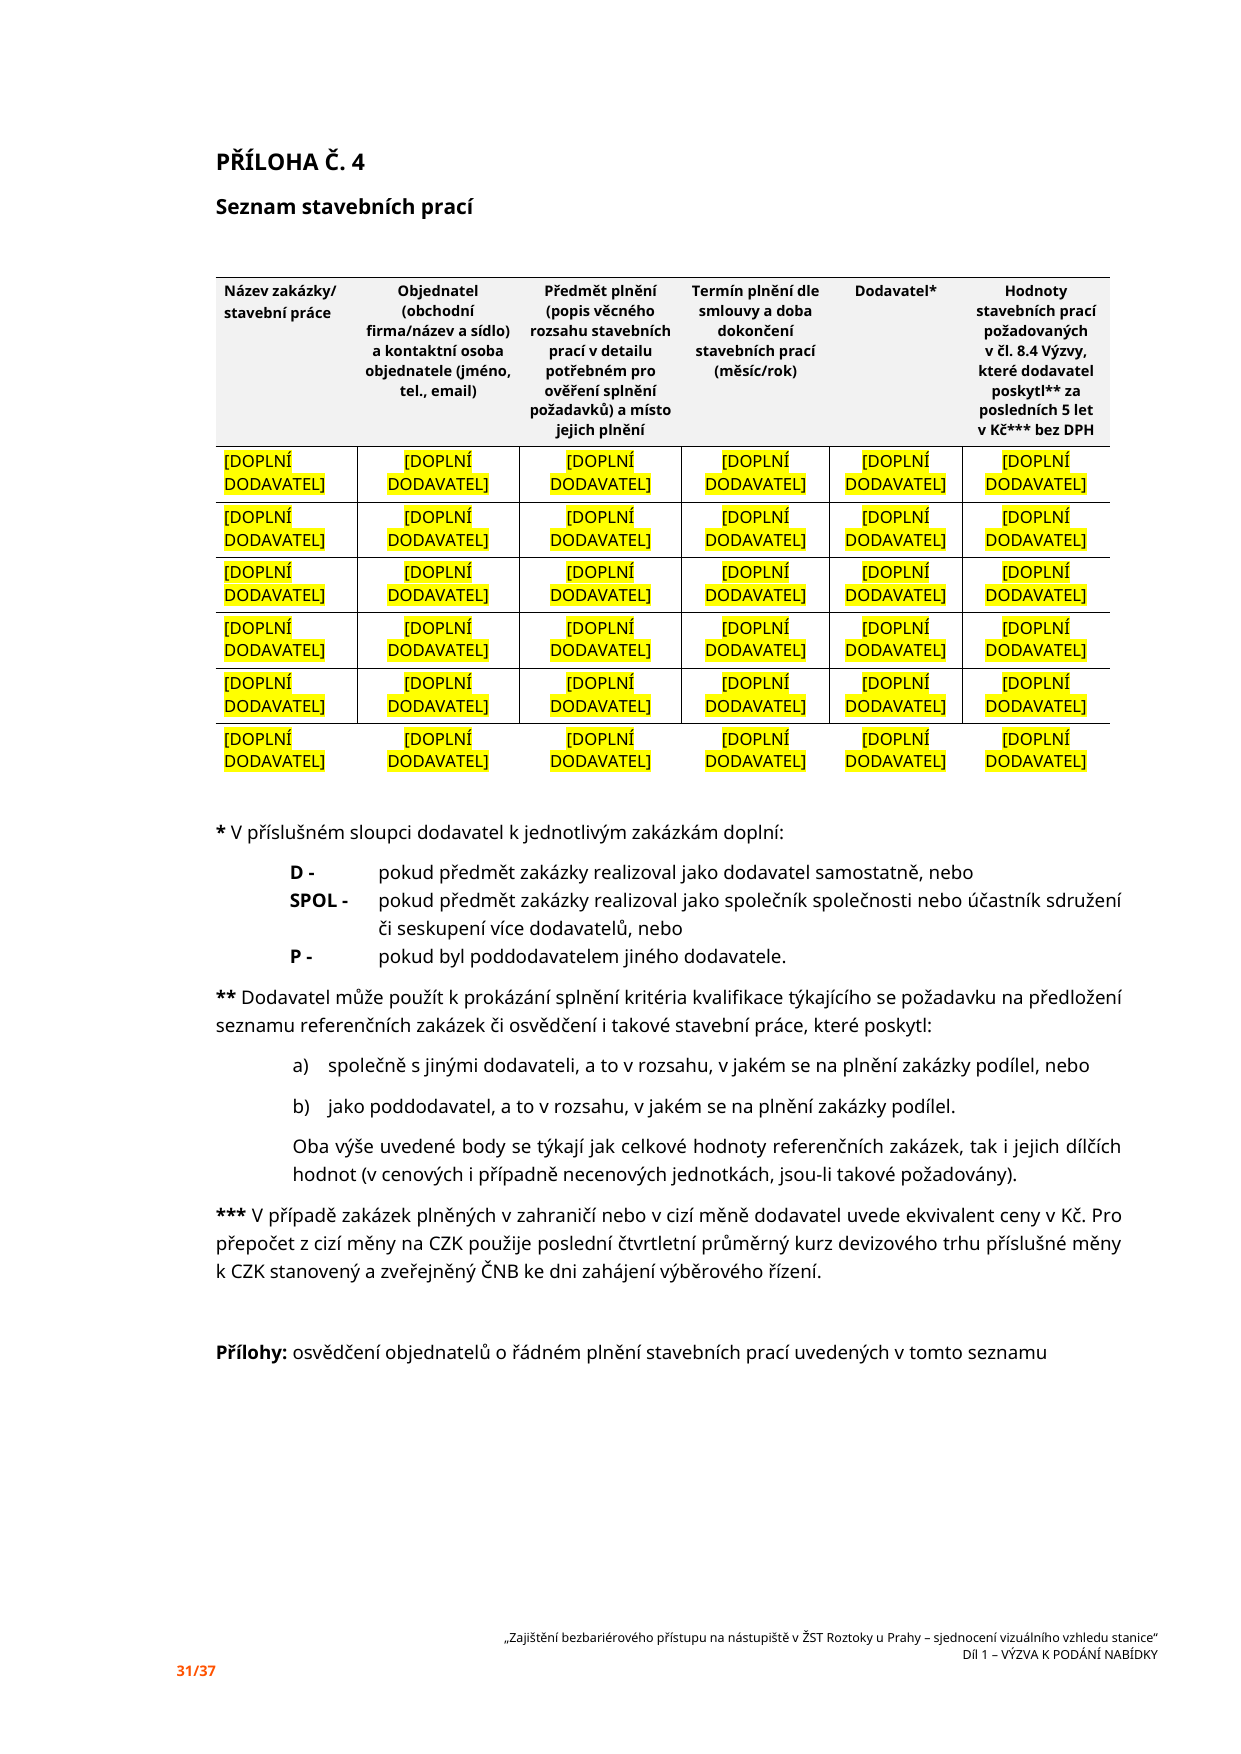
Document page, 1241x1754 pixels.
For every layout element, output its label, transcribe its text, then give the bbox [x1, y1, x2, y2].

table_cell [DOPLNÍ DODAVATEL] [830, 558, 962, 612]
table_cell [DOPLNÍ DODAVATEL] [358, 613, 519, 668]
table_cell [DOPLNÍ DODAVATEL] [216, 558, 357, 612]
text SPOL - pokud předmět zakázky realizoval jako společník společnosti nebo účastník sdružení či seskupení více dodavatelů, nebo [289, 887, 1122, 941]
text Seznam stavebních prací [216, 192, 1122, 221]
table_cell [DOPLNÍ DODAVATEL] [682, 503, 829, 557]
table_cell [DOPLNÍ DODAVATEL] [357, 724, 519, 778]
table_cell [DOPLNÍ DODAVATEL] [520, 503, 681, 557]
table_cell [DOPLNÍ DODAVATEL] [682, 447, 829, 501]
text *** V případě zakázek plněných v zahraničí nebo v cizí měně dodavatel uvede ekvivalent ceny v Kč. Pro přepočet z cizí měny na CZK použije poslední čtvrtletní průměrný kurz devizového trhu příslušné měny k CZK stanovený a zveřejněný ČNB ke dni zahájení výběrového řízení. [216, 1202, 1122, 1284]
table_cell [DOPLNÍ DODAVATEL] [963, 503, 1110, 557]
table_cell [DOPLNÍ DODAVATEL] [682, 558, 829, 612]
text ** Dodavatel může použít k prokázání splnění kritéria kvalifikace týkajícího se požadavku na předložení seznamu referenčních zakázek či osvědčení i takové stavební práce, které poskytl: [216, 984, 1122, 1038]
table_cell [DOPLNÍ DODAVATEL] [520, 669, 681, 723]
table_cell [DOPLNÍ DODAVATEL] [963, 669, 1110, 723]
table_cell [DOPLNÍ DODAVATEL] [830, 669, 962, 723]
table_cell [DOPLNÍ DODAVATEL] [830, 447, 962, 501]
text Přílohy: osvědčení objednatelů o řádném plnění stavebních prací uvedených v tomto seznamu [216, 1339, 1122, 1365]
text D - pokud předmět zakázky realizoval jako dodavatel samostatně, nebo [289, 859, 1122, 885]
list společně s jinými dodavateli, a to v rozsahu, v jakém se na plnění zakázky podílel, nebo [292, 1053, 1122, 1078]
table_cell [DOPLNÍ DODAVATEL] [520, 447, 681, 501]
table_header Termín plnění dle smlouvy a doba dokončení stavebních prací (měsíc/rok) [682, 278, 829, 446]
table_cell [DOPLNÍ DODAVATEL] [963, 558, 1110, 612]
text Příloha č. 4 [216, 146, 1122, 177]
text jako poddodavatel, a to v rozsahu, v jakém se na plnění zakázky podílel. [292, 1093, 1122, 1119]
table_cell [DOPLNÍ DODAVATEL] [830, 503, 962, 557]
table_cell [DOPLNÍ DODAVATEL] [829, 724, 962, 778]
table_cell [DOPLNÍ DODAVATEL] [216, 669, 357, 723]
table_cell [DOPLNÍ DODAVATEL] [216, 503, 357, 557]
table_cell [DOPLNÍ DODAVATEL] [830, 613, 962, 668]
table_header Objednatel (obchodní firma/název a sídlo) a kontaktní osoba objednatele (jméno, tel., email) [357, 278, 519, 446]
table_cell [DOPLNÍ DODAVATEL] [519, 724, 682, 778]
table_cell [DOPLNÍ DODAVATEL] [520, 558, 681, 612]
table_cell [DOPLNÍ DODAVATEL] [216, 724, 357, 778]
list Oba výše uvedené body se týkají jak celkové hodnoty referenčních zakázek, tak i jejich dílčích hodnot (v cenových i případně necenových jednotkách, jsou-li takové požadovány). [292, 1134, 1122, 1187]
table_cell [DOPLNÍ DODAVATEL] [216, 447, 357, 501]
table_cell [DOPLNÍ DODAVATEL] [682, 613, 829, 668]
table_header Hodnoty stavebních prací požadovaných v čl. 8.4 Výzvy, které dodavatel poskytl** za posledních 5 let v Kč*** bez DPH [962, 278, 1110, 446]
text * V příslušném sloupci dodavatel k jednotlivým zakázkám doplní: [216, 819, 1122, 844]
text P - pokud byl poddodavatelem jiného dodavatele. [289, 943, 1122, 969]
table_header Název zakázky/ stavební práce [216, 278, 357, 446]
table_cell [DOPLNÍ DODAVATEL] [358, 503, 519, 557]
table_header Dodavatel* [829, 278, 962, 446]
table_cell [DOPLNÍ DODAVATEL] [682, 669, 829, 723]
table_cell [DOPLNÍ DODAVATEL] [520, 613, 681, 668]
table_header Předmět plnění (popis věcného rozsahu stavebních prací v detailu potřebném pro ověření splnění požadavků) a místo jejich plnění [519, 278, 682, 446]
table_cell [DOPLNÍ DODAVATEL] [216, 613, 357, 668]
table_cell [DOPLNÍ DODAVATEL] [963, 447, 1110, 501]
table_cell [DOPLNÍ DODAVATEL] [358, 447, 519, 501]
table_cell [DOPLNÍ DODAVATEL] [963, 613, 1110, 668]
table_cell [DOPLNÍ DODAVATEL] [358, 558, 519, 612]
table_cell [DOPLNÍ DODAVATEL] [358, 669, 519, 723]
table_cell [DOPLNÍ DODAVATEL] [682, 724, 829, 778]
table_cell [DOPLNÍ DODAVATEL] [962, 724, 1110, 778]
